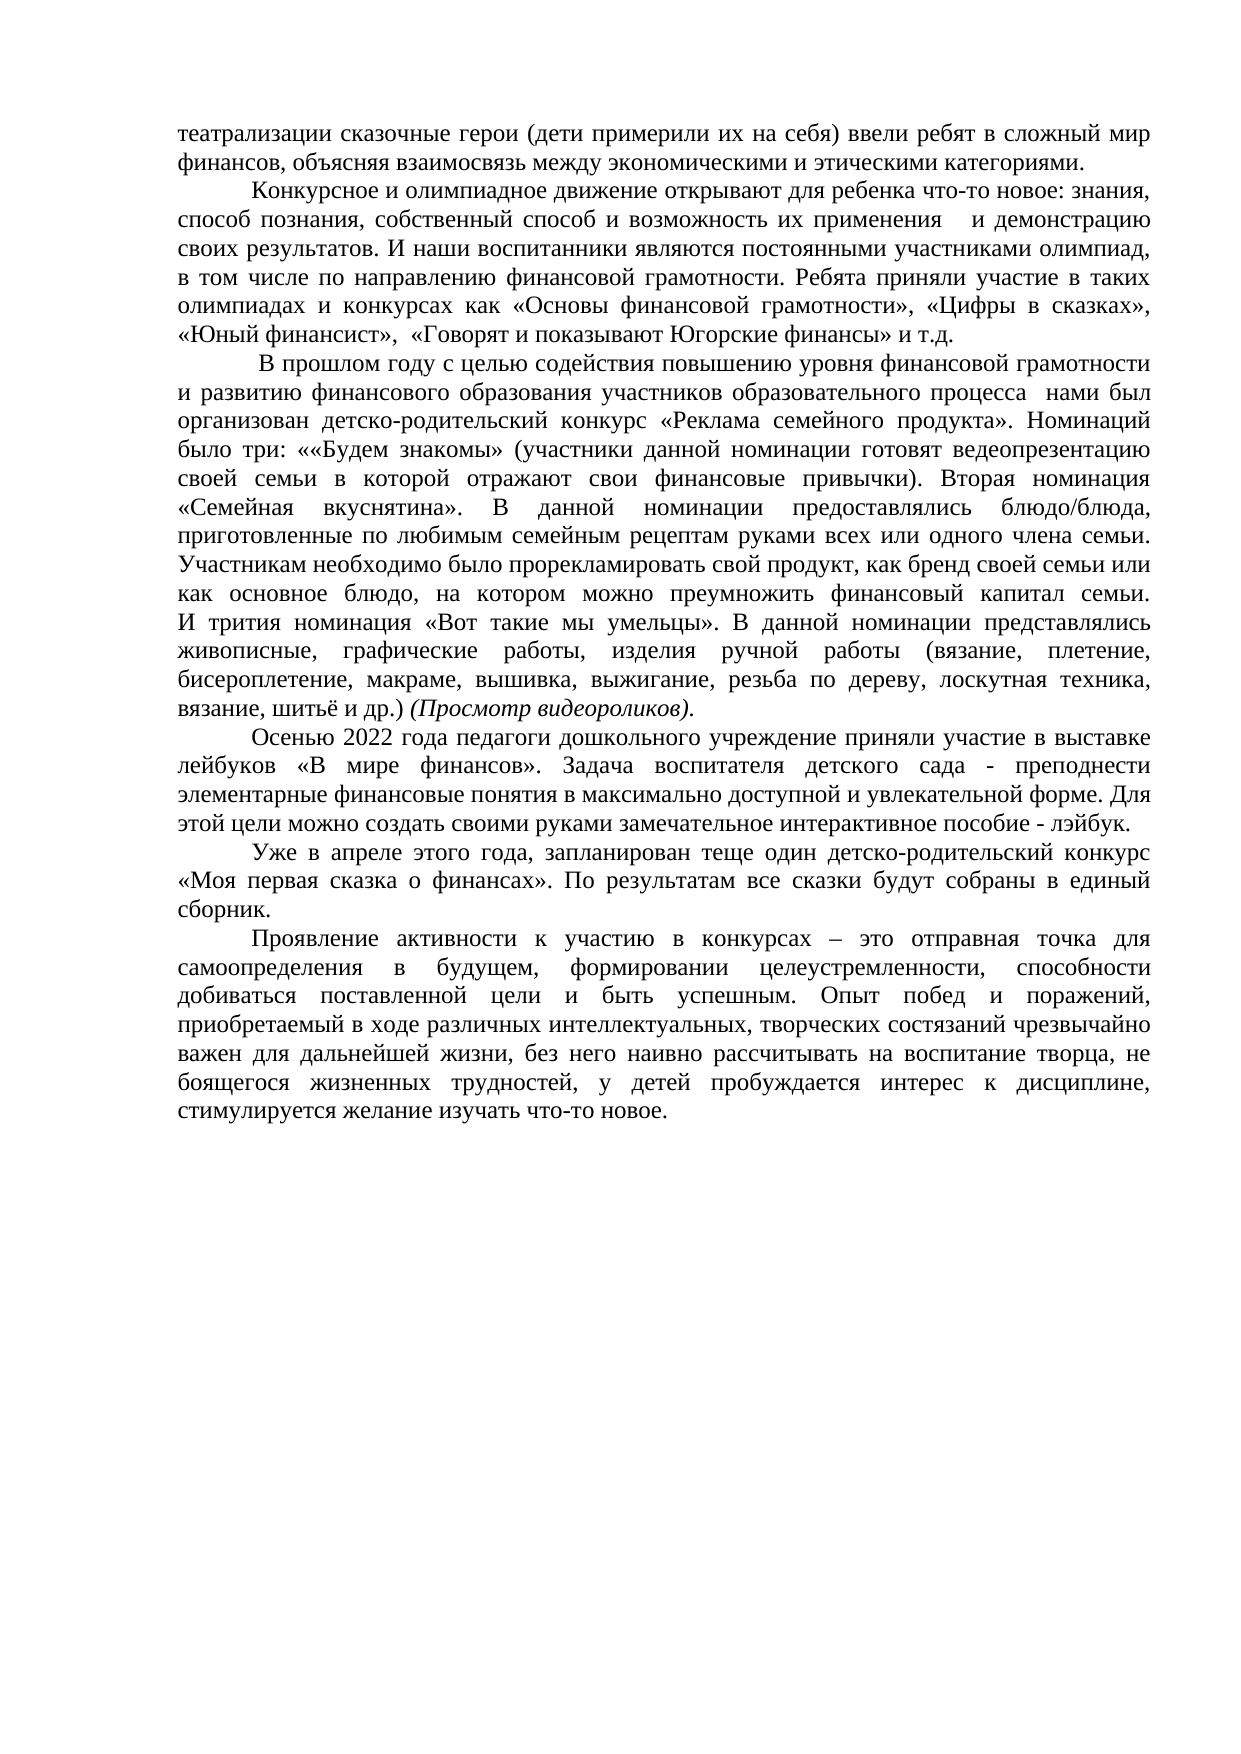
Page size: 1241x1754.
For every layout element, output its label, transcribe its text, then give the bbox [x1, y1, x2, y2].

text Проявление активности к участию в конкурсах – это отправная точка для самоопределения в будущем, формировании целеустремленности, способности добиваться поставленной цели и быть успешным. Опыт побед и поражений, приобретаемый в ходе различных интеллектуальных, творческих состязаний чрезвычайно важен для дальнейшей жизни, без него наивно рассчитывать на воспитание творца, не боящегося жизненных трудностей, у детей пробуждается интерес к дисциплине, стимулируется желание изучать что-то новое. [177, 923, 1152, 1124]
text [177, 118, 1152, 176]
text В прошлом году с целью содействия повышению уровня финансовой грамотности и развитию финансового образования участников образовательного процесса нами был организован детско-родительский конкурс «Реклама семейного продукта». Номинаций было три: ««Будем знакомы» (участники данной номинации готовят ведеопрезентацию своей семьи в которой отражают свои финансовые привычки). Вторая номинация «Семейная вкуснятина». В данной номинации предоставлялись блюдо/блюда, приготовленные по любимым семейным рецептам руками всех или одного члена семьи. Участникам необходимо было прорекламировать свой продукт, как бренд своей семьи или как основное блюдо, на котором можно преумножить финансовый капитал семьи. И трития номинация «Вот такие мы умельцы». В данной номинации представлялись живописные, графические работы, изделия ручной работы (вязание, плетение, бисероплетение, макраме, вышивка, выжигание, резьба по дереву, лоскутная техника, вязание, шитьё и др.) (Просмотр видеороликов). [177, 348, 1152, 722]
text Осенью 2022 года педагоги дошкольного учреждение приняли участие в выставке лейбуков «В мире финансов». Задача воспитателя детского сада - преподнести элементарные финансовые понятия в максимально доступной и увлекательной форме. Для этой цели можно создать своими руками замечательное интерактивное пособие - лэйбук. [177, 722, 1152, 837]
text Конкурсное и олимпиадное движение открывают для ребенка что-то новое: знания, способ познания, собственный способ и возможность их применения и демонстрацию своих результатов. И наши воспитанники являются постоянными участниками олимпиад, в том числе по направлению финансовой грамотности. Ребята приняли участие в таких олимпиадах и конкурсах как «Основы финансовой грамотности», «Цифры в сказках», «Юный финансист», «Говорят и показывают Югорские финансы» и т.д. [177, 176, 1152, 348]
text Уже в апреле этого года, запланирован теще один детско-родительский конкурс «Моя первая сказка о финансах». По результатам все сказки будут собраны в единый сборник. [177, 837, 1152, 923]
